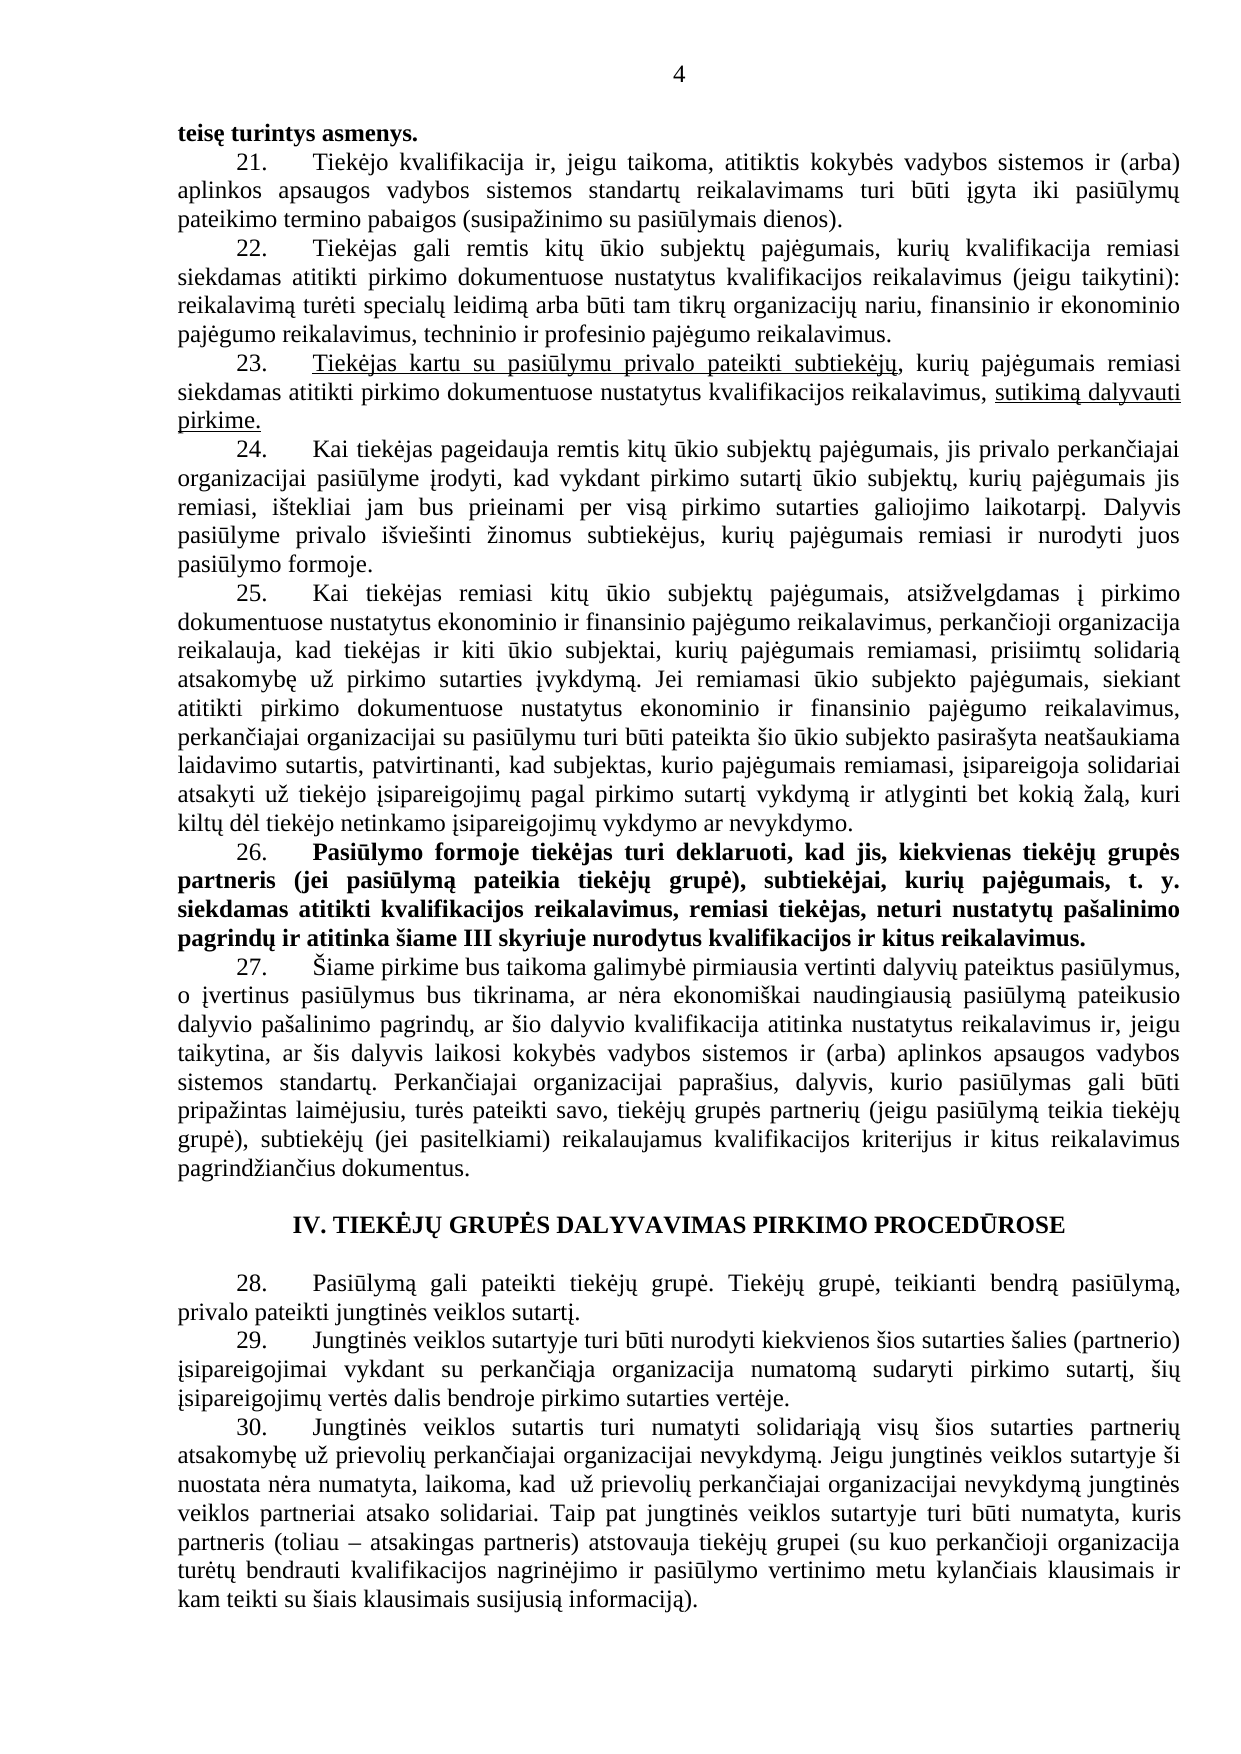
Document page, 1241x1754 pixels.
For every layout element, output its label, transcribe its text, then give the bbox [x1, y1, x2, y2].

list Pasiūlymo formoje tiekėjas turi deklaruoti, kad jis, kiekvienas tiekėjų grupės partneris (jei pasiūlymą pateikia tiekėjų grupė), subtiekėjai, kurių pajėgumais, t. y. siekdamas atitikti kvalifikacijos reikalavimus, remiasi tiekėjas, neturi nustatytų pašalinimo pagrindų ir atitinka šiame III skyriuje nurodytus kvalifikacijos ir kitus reikalavimus. [177, 837, 1181, 952]
list Jungtinės veiklos sutartis turi numatyti solidariąją visų šios sutarties partnerių atsakomybę už prievolių perkančiajai organizacijai nevykdymą. Jeigu jungtinės veiklos sutartyje ši nuostata nėra numatyta, laikoma, kad už prievolių perkančiajai organizacijai nevykdymą jungtinės veiklos partneriai atsako solidariai. Taip pat jungtinės veiklos sutartyje turi būti numatyta, kuris partneris (toliau – atsakingas partneris) atstovauja tiekėjų grupei (su kuo perkančioji organizacija turėtų bendrauti kvalifikacijos nagrinėjimo ir pasiūlymo vertinimo metu kylančiais klausimais ir kam teikti su šiais klausimais susijusią informaciją). [177, 1412, 1181, 1613]
list Šiame pirkime bus taikoma galimybė pirmiausia vertinti dalyvių pateiktus pasiūlymus, o įvertinus pasiūlymus bus tikrinama, ar nėra ekonomiškai naudingiausią pasiūlymą pateikusio dalyvio pašalinimo pagrindų, ar šio dalyvio kvalifikacija atitinka nustatytus reikalavimus ir, jeigu taikytina, ar šis dalyvis laikosi kokybės vadybos sistemos ir (arba) aplinkos apsaugos vadybos sistemos standartų. Perkančiajai organizacijai paprašius, dalyvis, kurio pasiūlymas gali būti pripažintas laimėjusiu, turės pateikti savo, tiekėjų grupės partnerių (jeigu pasiūlymą teikia tiekėjų grupė), subtiekėjų (jei pasitelkiami) reikalaujamus kvalifikacijos kriterijus ir kitus reikalavimus pagrindžiančius dokumentus. [177, 952, 1181, 1182]
list Tiekėjas kartu su pasiūlymu privalo pateikti subtiekėjų, kurių pajėgumais remiasi siekdamas atitikti pirkimo dokumentuose nustatytus kvalifikacijos reikalavimus, sutikimą dalyvauti pirkime. [177, 348, 1181, 434]
list Tiekėjas gali remtis kitų ūkio subjektų pajėgumais, kurių kvalifikacija remiasi siekdamas atitikti pirkimo dokumentuose nustatytus kvalifikacijos reikalavimus (jeigu taikytini): reikalavimą turėti specialų leidimą arba būti tam tikrų organizacijų nariu, finansinio ir ekonominio pajėgumo reikalavimus, techninio ir profesinio pajėgumo reikalavimus. [177, 233, 1181, 348]
list Jungtinės veiklos sutartyje turi būti nurodyti kiekvienos šios sutarties šalies (partnerio) įsipareigojimai vykdant su perkančiąja organizacija numatomą sudaryti pirkimo sutartį, šių įsipareigojimų vertės dalis bendroje pirkimo sutarties vertėje. [177, 1326, 1181, 1412]
list Kai tiekėjas pageidauja remtis kitų ūkio subjektų pajėgumais, jis privalo perkančiajai organizacijai pasiūlyme įrodyti, kad vykdant pirkimo sutartį ūkio subjektų, kurių pajėgumais jis remiasi, ištekliai jam bus prieinami per visą pirkimo sutarties galiojimo laikotarpį. Dalyvis pasiūlyme privalo išviešinti žinomus subtiekėjus, kurių pajėgumais remiasi ir nurodyti juos pasiūlymo formoje. [177, 434, 1181, 578]
list Pasiūlymą gali pateikti tiekėjų grupė. Tiekėjų grupė, teikianti bendrą pasiūlymą, privalo pateikti jungtinės veiklos sutartį. [177, 1268, 1181, 1326]
list Tiekėjo kvalifikacija ir, jeigu taikoma, atitiktis kokybės vadybos sistemos ir (arba) aplinkos apsaugos vadybos sistemos standartų reikalavimams turi būti įgyta iki pasiūlymų pateikimo termino pabaigos (susipažinimo su pasiūlymais dienos). [177, 147, 1181, 233]
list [177, 118, 1181, 147]
list Kai tiekėjas remiasi kitų ūkio subjektų pajėgumais, atsižvelgdamas į pirkimo dokumentuose nustatytus ekonominio ir finansinio pajėgumo reikalavimus, perkančioji organizacija reikalauja, kad tiekėjas ir kiti ūkio subjektai, kurių pajėgumais remiamasi, prisiimtų solidarią atsakomybę už pirkimo sutarties įvykdymą. Jei remiamasi ūkio subjekto pajėgumais, siekiant atitikti pirkimo dokumentuose nustatytus ekonominio ir finansinio pajėgumo reikalavimus, perkančiajai organizacijai su pasiūlymu turi būti pateikta šio ūkio subjekto pasirašyta neatšaukiama laidavimo sutartis, patvirtinanti, kad subjektas, kurio pajėgumais remiamasi, įsipareigoja solidariai atsakyti už tiekėjo įsipareigojimų pagal pirkimo sutartį vykdymą ir atlyginti bet kokią žalą, kuri kiltų dėl tiekėjo netinkamo įsipareigojimų vykdymo ar nevykdymo. [177, 578, 1181, 837]
text IV. TIEKĖJŲ GRUPĖS DALYVAVIMAS PIRKIMO PROCEDŪROSE [177, 1211, 1181, 1239]
